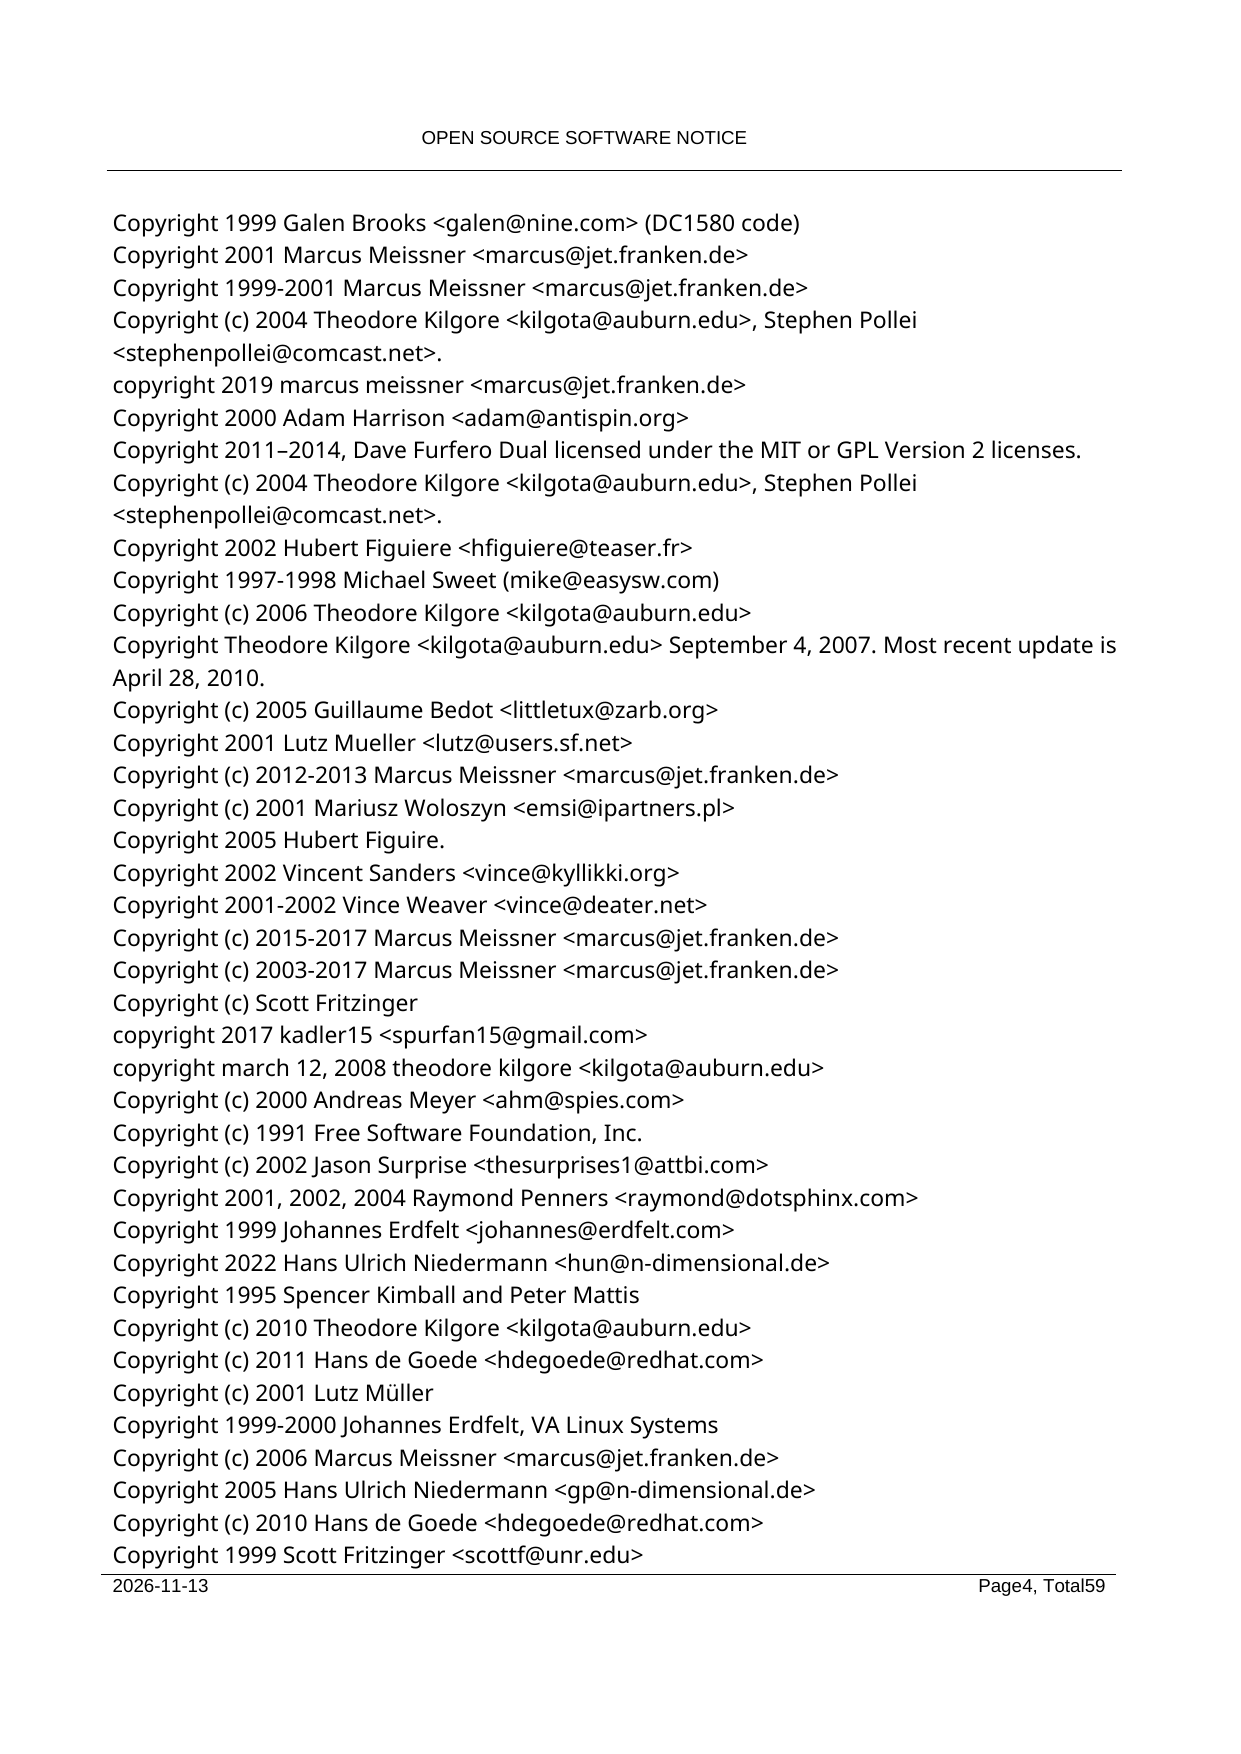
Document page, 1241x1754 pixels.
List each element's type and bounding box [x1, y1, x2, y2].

text [112, 206, 1128, 1571]
